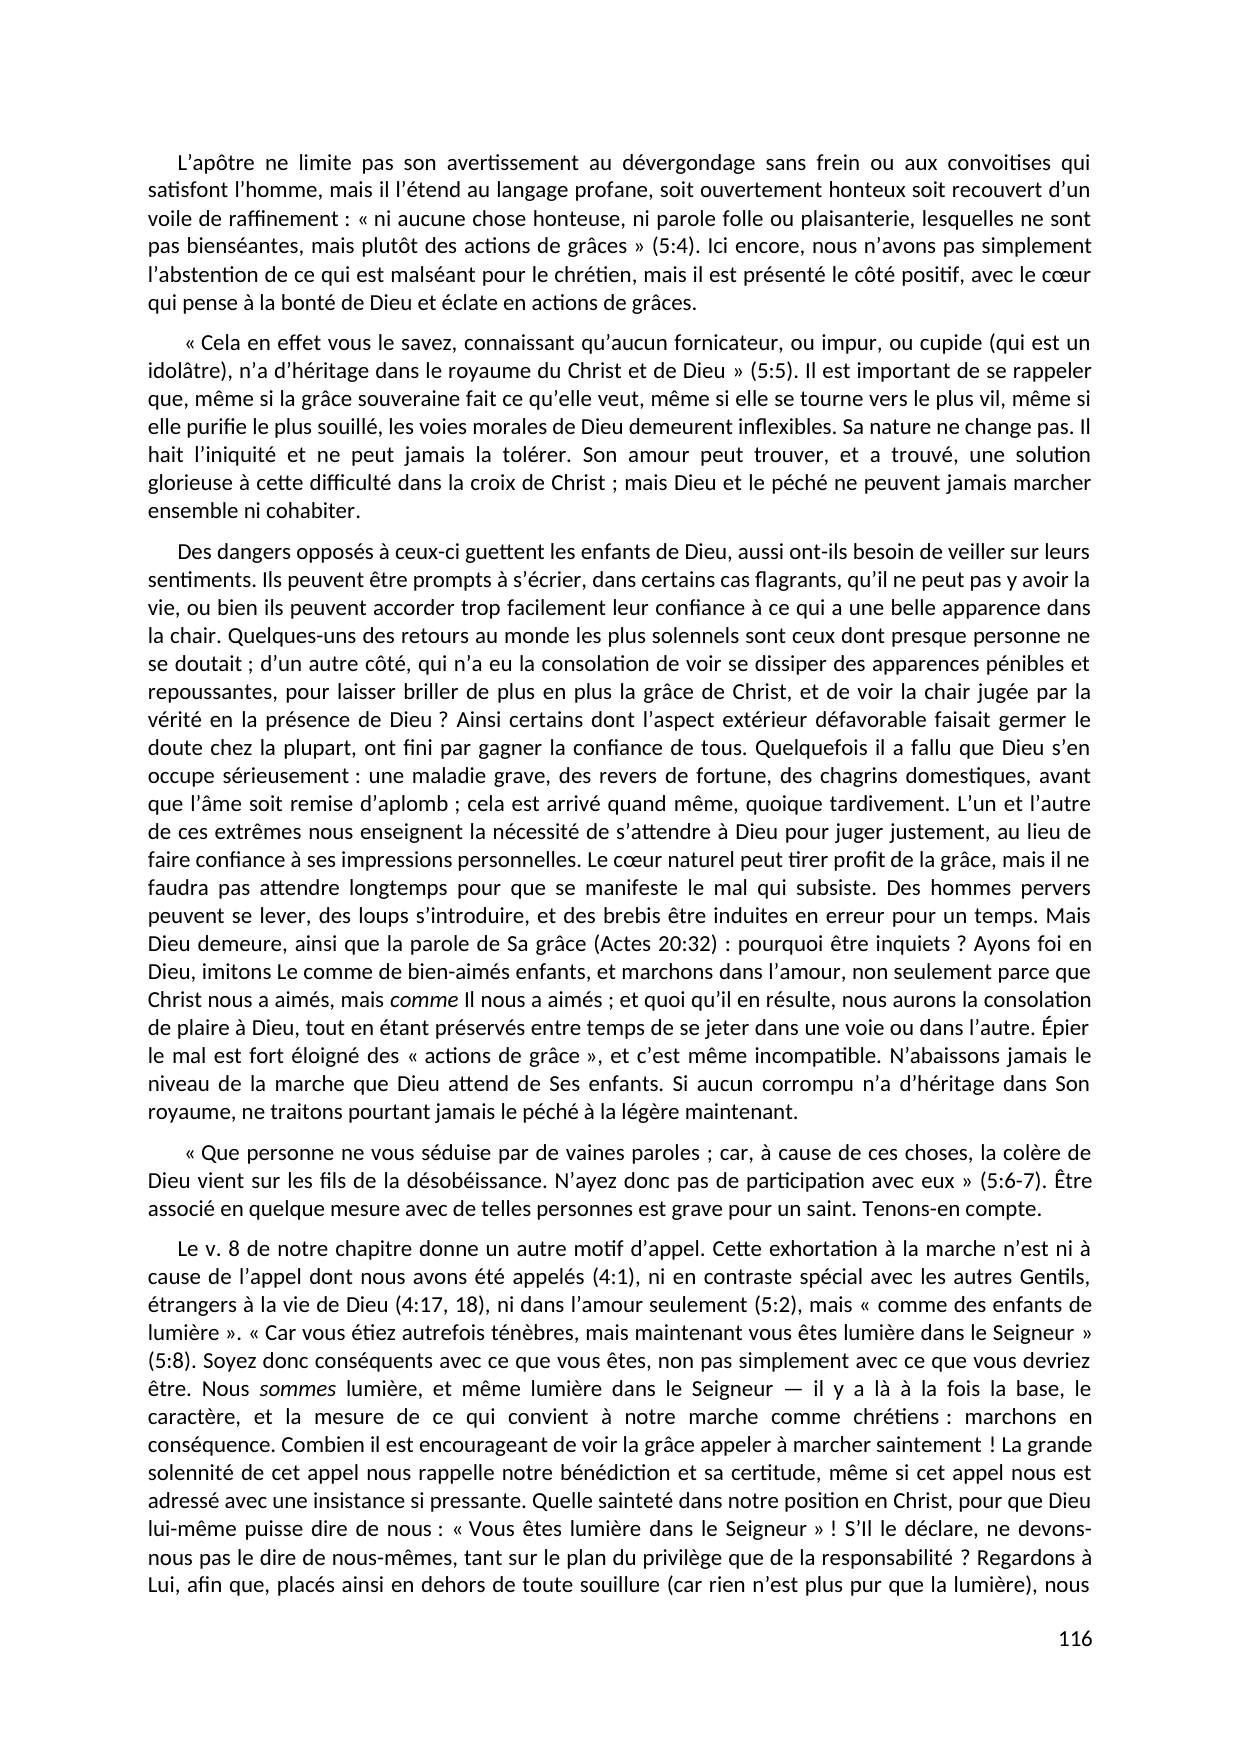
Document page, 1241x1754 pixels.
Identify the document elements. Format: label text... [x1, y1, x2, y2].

text Des dangers opposés à ceux-ci guettent les enfants de Dieu, aussi ont-ils besoin de veiller sur leurs sentiments. Ils peuvent être prompts à s’écrier, dans certains cas flagrants, qu’il ne peut pas y avoir la vie, ou bien ils peuvent accorder trop facilement leur confiance à ce qui a une belle apparence dans la chair. Quelques-uns des retours au monde les plus solennels sont ceux dont presque personne ne se doutait ; d’un autre côté, qui n’a eu la consolation de voir se dissiper des apparences pénibles et repoussantes, pour laisser briller de plus en plus la grâce de Christ, et de voir la chair jugée par la vérité en la présence de Dieu ? Ainsi certains dont l’aspect extérieur défavorable faisait germer le doute chez la plupart, ont fini par gagner la confiance de tous. Quelquefois il a fallu que Dieu s’en occupe sérieusement : une maladie grave, des revers de fortune, des chagrins domestiques, avant que l’âme soit remise d’aplomb ; cela est arrivé quand même, quoique tardivement. L’un et l’autre de ces extrêmes nous enseignent la nécessité de s’attendre à Dieu pour juger justement, au lieu de faire confiance à ses impressions personnelles. Le cœur naturel peut tirer profit de la grâce, mais il ne faudra pas attendre longtemps pour que se manifeste le mal qui subsiste. Des hommes pervers peuvent se lever, des loups s’introduire, et des brebis être induites en erreur pour un temps. Mais Dieu demeure, ainsi que la parole de Sa grâce (Actes 20:32) : pourquoi être inquiets ? Ayons foi en Dieu, imitons Le comme de bien-aimés enfants, et marchons dans l’amour, non seulement parce que Christ nous a aimés, mais comme Il nous a aimés ; et quoi qu’il en résulte, nous aurons la consolation de plaire à Dieu, tout en étant préservés entre temps de se jeter dans une voie ou dans l’autre. Épier le mal est fort éloigné des « actions de grâce », et c’est même incompatible. N’abaissons jamais le niveau de la marche que Dieu attend de Ses enfants. Si aucun corrompu n’a d’héritage dans Son royaume, ne traitons pourtant jamais le péché à la légère maintenant. [148, 537, 1093, 1125]
text L’apôtre ne limite pas son avertissement au dévergondage sans frein ou aux convoitises qui satisfont l’homme, mais il l’étend au langage profane, soit ouvertement honteux soit recouvert d’un voile de raffinement : « ni aucune chose honteuse, ni parole folle ou plaisanterie, lesquelles ne sont pas bienséantes, mais plutôt des actions de grâces » (5:4). Ici encore, nous n’avons pas simplement l’abstention de ce qui est malséant pour le chrétien, mais il est présenté le côté positif, avec le cœur qui pense à la bonté de Dieu et éclate en actions de grâces. [148, 148, 1093, 316]
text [148, 1234, 1093, 1599]
text « Cela en effet vous le savez, connaissant qu’aucun fornicateur, ou impur, ou cupide (qui est un idolâtre), n’a d’héritage dans le royaume du Christ et de Dieu » (5:5). Il est important de se rappeler que, même si la grâce souveraine fait ce qu’elle veut, même si elle se tourne vers le plus vil, même si elle purifie le plus souillé, les voies morales de Dieu demeurent inflexibles. Sa nature ne change pas. Il hait l’iniquité et ne peut jamais la tolérer. Son amour peut trouver, et a trouvé, une solution glorieuse à cette difficulté dans la croix de Christ ; mais Dieu et le péché ne peuvent jamais marcher ensemble ni cohabiter. [148, 328, 1093, 524]
text « Que personne ne vous séduise par de vaines paroles ; car, à cause de ces choses, la colère de Dieu vient sur les fils de la désobéissance. N’ayez donc pas de participation avec eux » (5:6-7). Être associé en quelque mesure avec de telles personnes est grave pour un saint. Tenons-en compte. [148, 1138, 1093, 1222]
